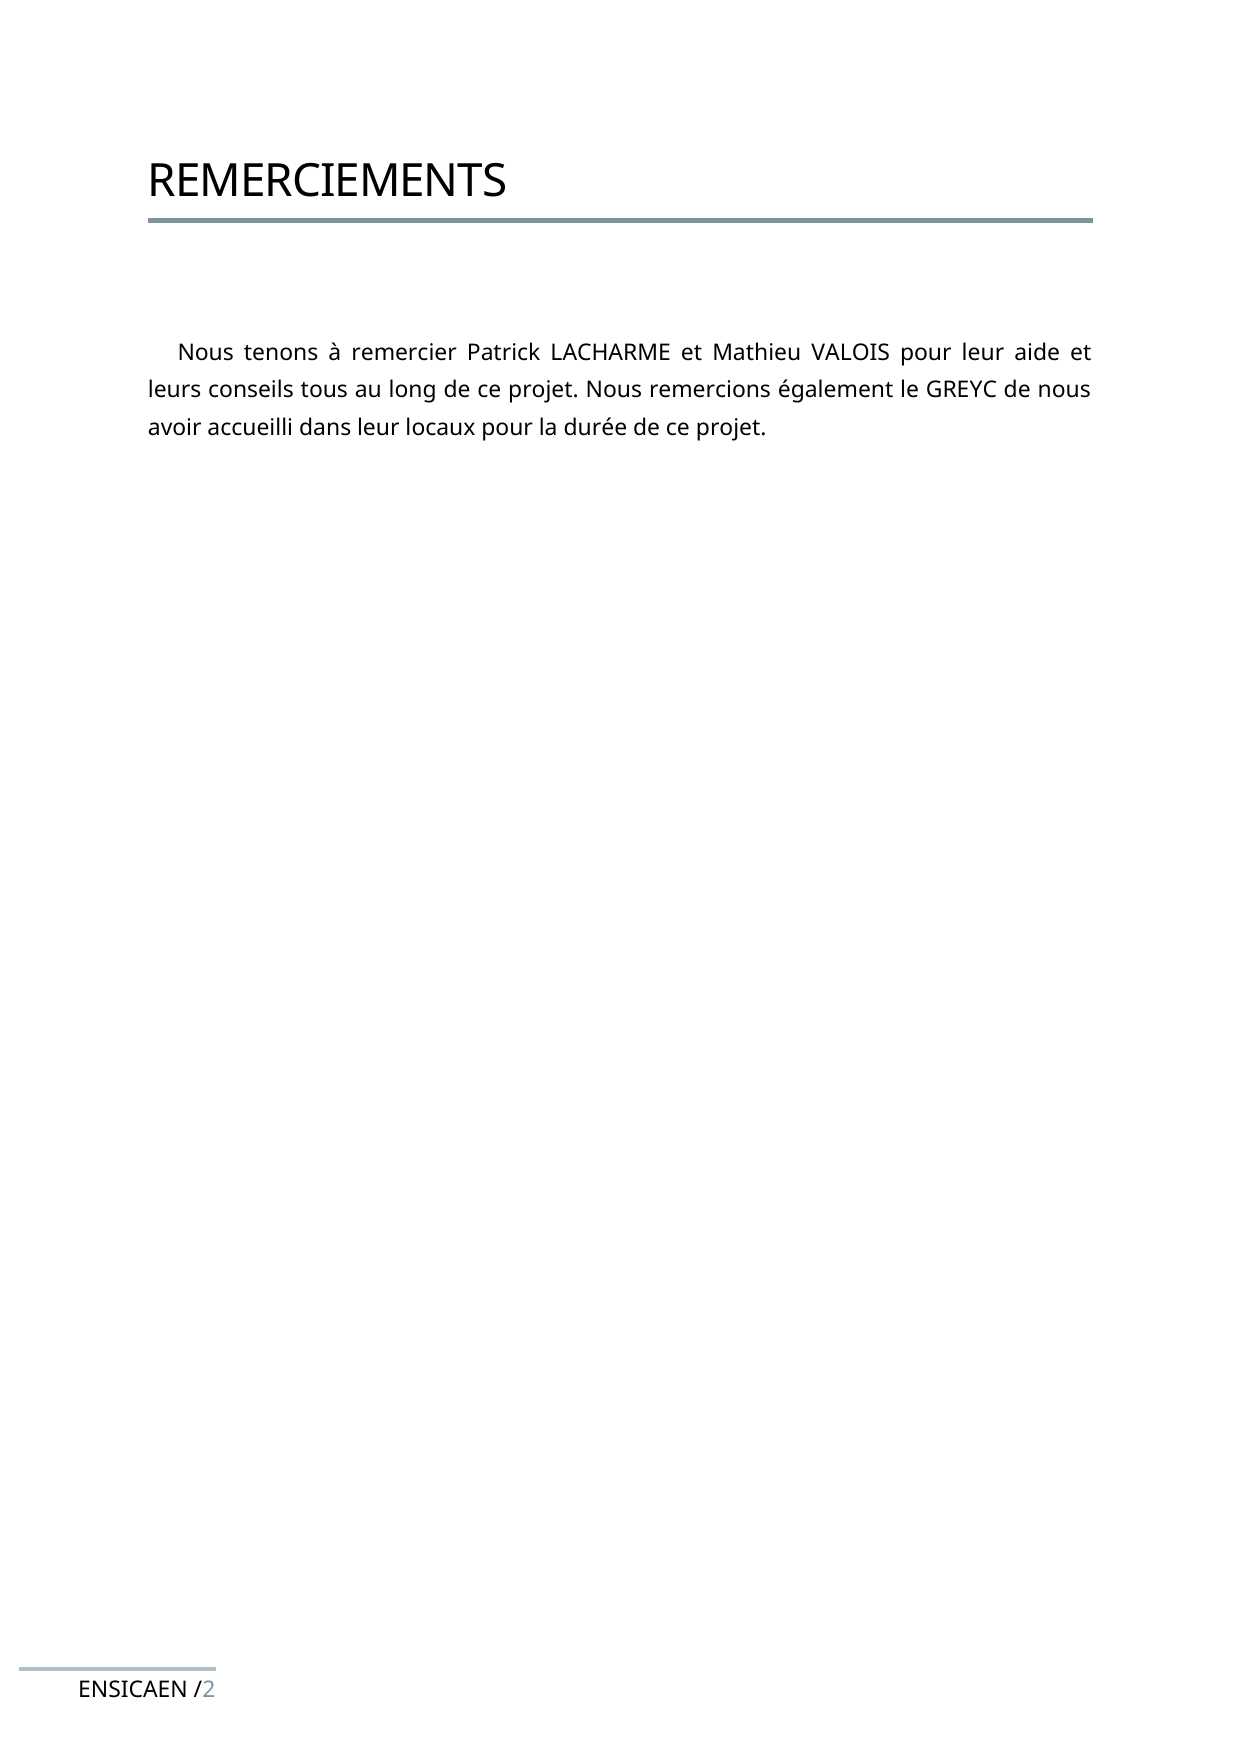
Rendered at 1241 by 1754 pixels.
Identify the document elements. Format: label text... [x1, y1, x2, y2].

text remerciements [148, 148, 1093, 218]
text Nous tenons à remercier Patrick LACHARME et Mathieu VALOIS pour leur aide et leurs conseils tous au long de ce projet. Nous remercions également le GREYC de nous avoir accueilli dans leur locaux pour la durée de ce projet. [148, 336, 1093, 442]
